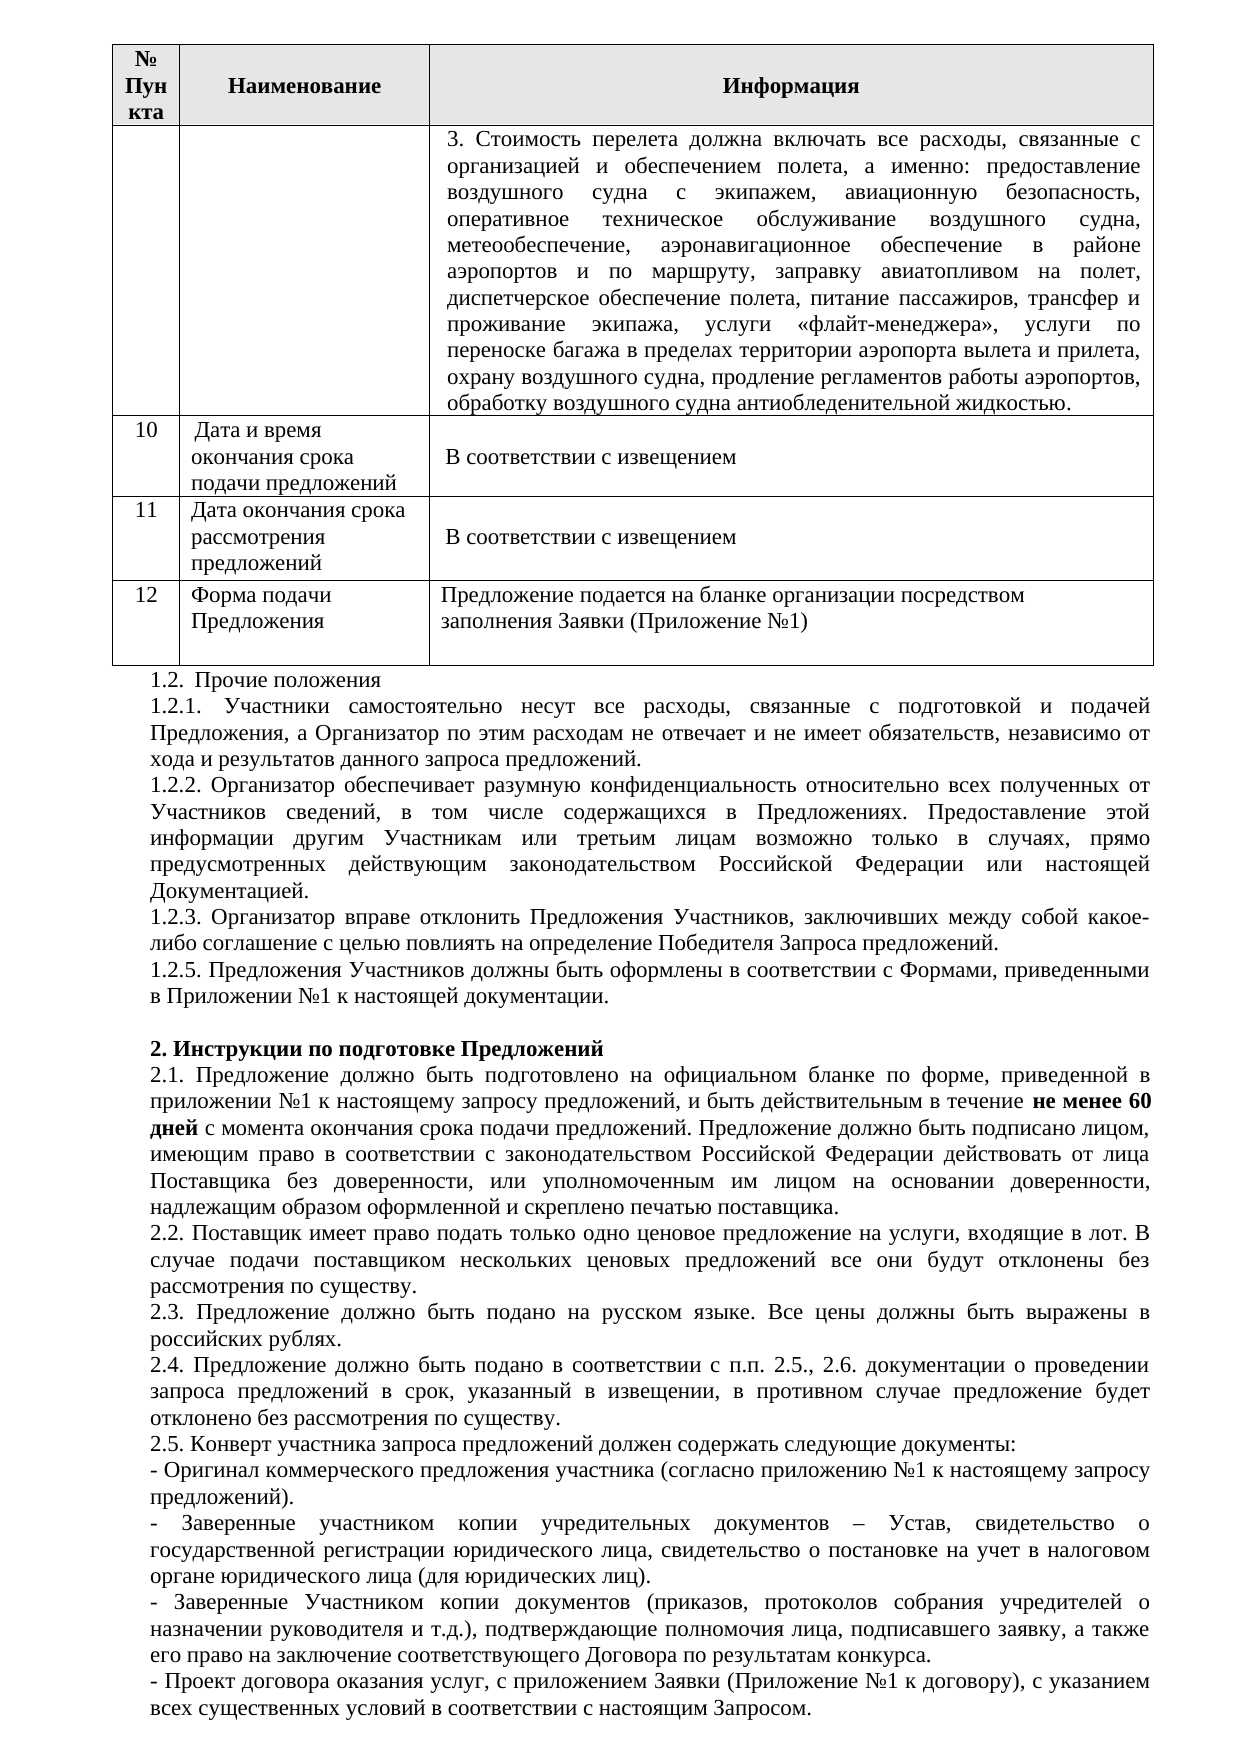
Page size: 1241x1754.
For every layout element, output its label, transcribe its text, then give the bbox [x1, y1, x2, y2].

list 1.2. Прочие положения [150, 666, 1152, 692]
table_cell В соответствии с извещением [430, 416, 1153, 496]
table_cell 10 [113, 416, 179, 496]
text 2.4. Предложение должно быть подано в соответствии с п.п. 2.5., 2.6. документации о проведении запроса предложений в срок, указанный в извещении, в противном случае предложение будет отклонено без рассмотрения по существу. [150, 1351, 1152, 1430]
text - Оригинал коммерческого предложения участника (согласно приложению №1 к настоящему запросу предложений). [150, 1457, 1152, 1509]
table_header № Пункта [113, 45, 179, 124]
list 1.2.5. Предложения Участников должны быть оформлены в соответствии с Формами, приведенными в Приложении №1 к настоящей документации. [150, 956, 1152, 1008]
text - Заверенные Участником копии документов (приказов, протоколов собрания учредителей о назначении руководителя и т.д.), подтверждающие полномочия лица, подписавшего заявку, а также его право на заключение соответствующего Договора по результатам конкурса. [150, 1588, 1152, 1667]
table_cell 9 [113, 126, 179, 415]
text - Заверенные участником копии учредительных документов – Устав, свидетельство о государственной регистрации юридического лица, свидетельство о постановке на учет в налоговом органе юридического лица (для юридических лиц). [150, 1509, 1152, 1588]
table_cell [180, 126, 429, 415]
table_cell Форма подачи Предложения [180, 581, 429, 665]
list Участники самостоятельно несут все расходы, связанные с подготовкой и подачей Предложения, а Организатор по этим расходам не отвечает и не имеет обязательств, независимо от хода и результатов данного запроса предложений. [150, 692, 1152, 771]
table_cell Дата окончания срока рассмотрения предложений [180, 497, 429, 580]
table_cell Предложение подается на бланке организации посредством заполнения Заявки (Приложение №1) [430, 581, 1153, 665]
text 2.3. Предложение должно быть подано на русском языке. Все цены должны быть выражены в российских рублях. [150, 1298, 1152, 1351]
text 2.1. Предложение должно быть подготовлено на официальном бланке по форме, приведенной в приложении №1 к настоящему запросу предложений, и быть действительным в течение не менее 60 дней с момента окончания срока подачи предложений. Предложение должно быть подписано лицом, имеющим право в соответствии с законодательством Российской Федерации действовать от лица Поставщика без доверенности, или уполномоченным им лицом на основании доверенности, надлежащим образом оформленной и скреплено печатью поставщика. [150, 1061, 1152, 1219]
table_cell 12 [113, 581, 179, 665]
text 2.2. Поставщик имеет право подать только одно ценовое предложение на услуги, входящие в лот. В случае подачи поставщиком нескольких ценовых предложений все они будут отклонены без рассмотрения по существу. [150, 1219, 1152, 1298]
table_header Информация [430, 45, 1153, 124]
table_header Наименование [180, 45, 429, 124]
table_cell Дата и время окончания срока подачи предложений [180, 416, 429, 496]
list 1.2.3. Организатор вправе отклонить Предложения Участников, заключивших между собой какое-либо соглашение с целью повлиять на определение Победителя Запроса предложений. [150, 903, 1152, 956]
table_cell 11 [113, 497, 179, 580]
text - Проект договора оказания услуг, с приложением Заявки (Приложение №1 к договору), с указанием всех существенных условий в соответствии с настоящим Запросом. [150, 1667, 1152, 1720]
list 1.2.2. Организатор обеспечивает разумную конфиденциальность относительно всех полученных от Участников сведений, в том числе содержащихся в Предложениях. Предоставление этой информации другим Участникам или третьим лицам возможно только в случаях, прямо предусмотренных действующим законодательством Российской Федерации или настоящей Документацией. [150, 771, 1152, 903]
text 2.5. Конверт участника запроса предложений должен содержать следующие документы: [150, 1430, 1152, 1457]
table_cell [430, 126, 1153, 415]
table_cell В соответствии с извещением [430, 497, 1153, 580]
text 2. Инструкции по подготовке Предложений [150, 1035, 1152, 1061]
